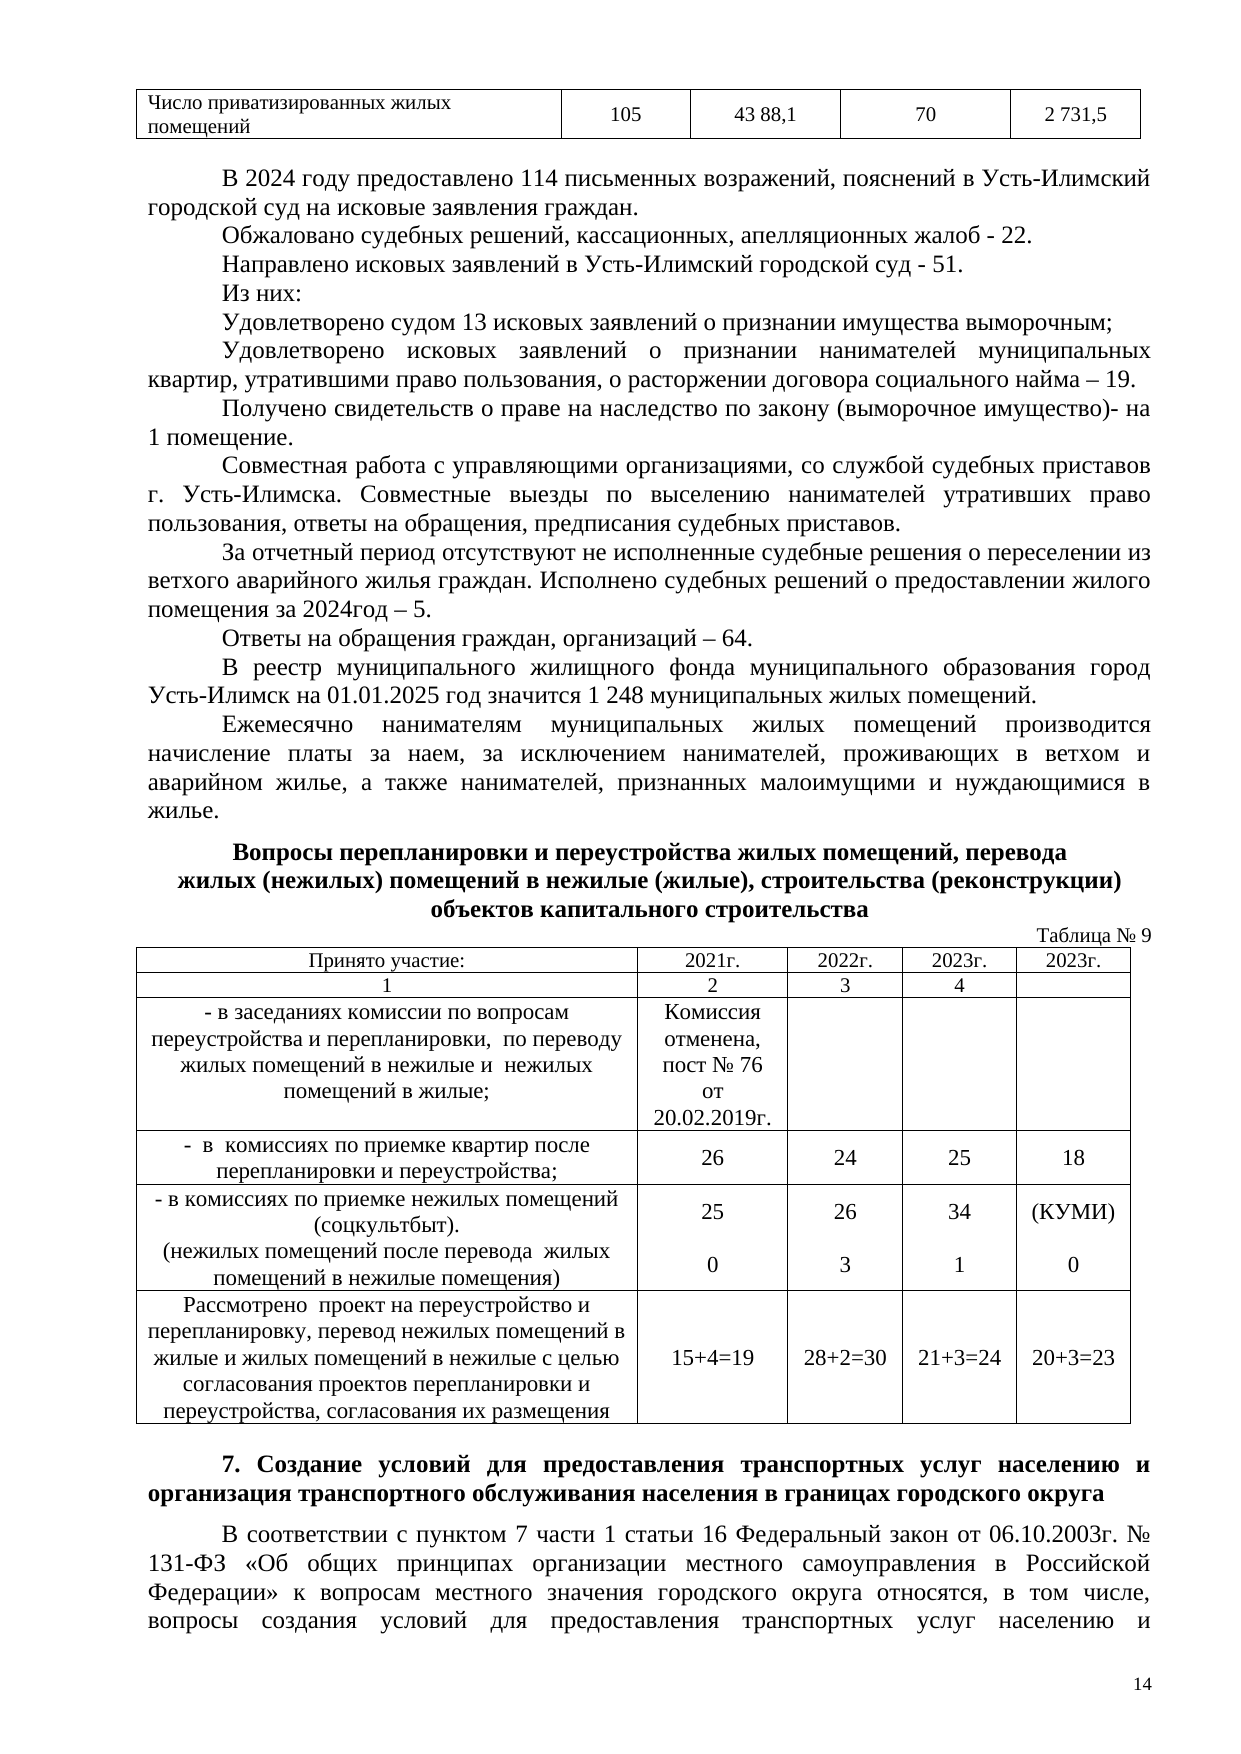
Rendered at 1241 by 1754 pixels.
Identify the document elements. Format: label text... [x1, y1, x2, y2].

text Из них: [148, 278, 1152, 307]
text Ежемесячно нанимателям муниципальных жилых помещений производится начисление платы за наем, за исключением нанимателей, проживающих в ветхом и аварийном жилье, а также нанимателей, признанных малоимущими и нуждающимися в жилье. [148, 709, 1152, 824]
text В реестр муниципального жилищного фонда муниципального образования город Усть-Илимск на 01.01.2025 год значится 1 248 муниципальных жилых помещений. [148, 652, 1152, 709]
table_cell 20+3=23 [1017, 1291, 1130, 1423]
text За отчетный период отсутствуют не исполненные судебные решения о переселении из ветхого аварийного жилья граждан. Исполнено судебных решений о предоставлении жилого помещения за 2024год – 5. [148, 537, 1152, 623]
text Таблица № 9 [148, 923, 1152, 947]
table_cell [903, 998, 1016, 1130]
table_cell [1017, 998, 1130, 1130]
text Обжаловано судебных решений, кассационных, апелляционных жалоб - 22. [148, 220, 1152, 249]
text В 2024 году предоставлено 114 письменных возражений, пояснений в Усть-Илимский городской суд на исковые заявления граждан. [148, 163, 1152, 220]
table_cell 24 [788, 1131, 902, 1184]
table_cell Комиссия отменена, пост № 76 от 20.02.2019г. [638, 998, 787, 1130]
table_cell - в заседаниях комиссии по вопросам переустройства и перепланировки, по переводу жилых помещений в нежилые и нежилых помещений в жилые; [137, 998, 637, 1130]
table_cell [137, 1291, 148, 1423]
table_cell 26 [638, 1131, 787, 1184]
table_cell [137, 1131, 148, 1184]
table_cell 105 [562, 90, 690, 138]
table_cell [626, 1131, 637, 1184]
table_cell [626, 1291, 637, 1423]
table_cell [1119, 973, 1130, 997]
table_cell 43 88,1 [691, 90, 840, 138]
text Направлено исковых заявлений в Усть-Илимский городской суд - 51. [148, 249, 1152, 278]
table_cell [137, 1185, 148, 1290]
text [148, 1519, 1152, 1634]
text Удовлетворено судом 13 исковых заявлений о признании имущества выморочным; [148, 307, 1152, 335]
table_cell 15+4=19 [638, 1291, 787, 1423]
text Совместная работа с управляющими организациями, со службой судебных приставов г. Усть-Илимска. Совместные выезды по выселению нанимателей утративших право пользования, ответы на обращения, предписания судебных приставов. [148, 450, 1152, 537]
table_cell 34 1 [903, 1185, 1016, 1290]
text Удовлетворено исковых заявлений о признании нанимателей муниципальных квартир, утратившими право пользования, о расторжении договора социального найма – 19. [148, 335, 1152, 393]
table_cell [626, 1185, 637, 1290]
text Вопросы перепланировки и переустройства жилых помещений, перевода [148, 837, 1152, 865]
table_cell 25 0 [638, 1185, 787, 1290]
table_cell 21+3=24 [903, 1291, 1016, 1423]
text Ответы на обращения граждан, организаций – 64. [148, 623, 1152, 652]
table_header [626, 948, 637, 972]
text жилых (нежилых) помещений в нежилые (жилые), строительства (реконструкции) объектов капитального строительства [148, 865, 1152, 923]
table_cell 26 3 [788, 1185, 902, 1290]
table_cell [1017, 973, 1028, 997]
table_cell 28+2=30 [788, 1291, 902, 1423]
table_cell 70 [841, 90, 1010, 138]
table_cell Число приватизированных жилых помещений [137, 90, 561, 138]
text Получено свидетельств о праве на наследство по закону (выморочное имущество)- на 1 помещение. [148, 393, 1152, 450]
table_cell 2 731,5 [1011, 90, 1140, 138]
table_cell (КУМИ) 0 [1017, 1185, 1130, 1290]
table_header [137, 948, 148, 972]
table_cell 18 [1017, 1131, 1130, 1184]
table_cell [788, 998, 902, 1130]
subtitle 7. Создание условий для предоставления транспортных услуг населению и организация транспортного обслуживания населения в границах городского округа [148, 1449, 1152, 1507]
table_cell 25 [903, 1131, 1016, 1184]
